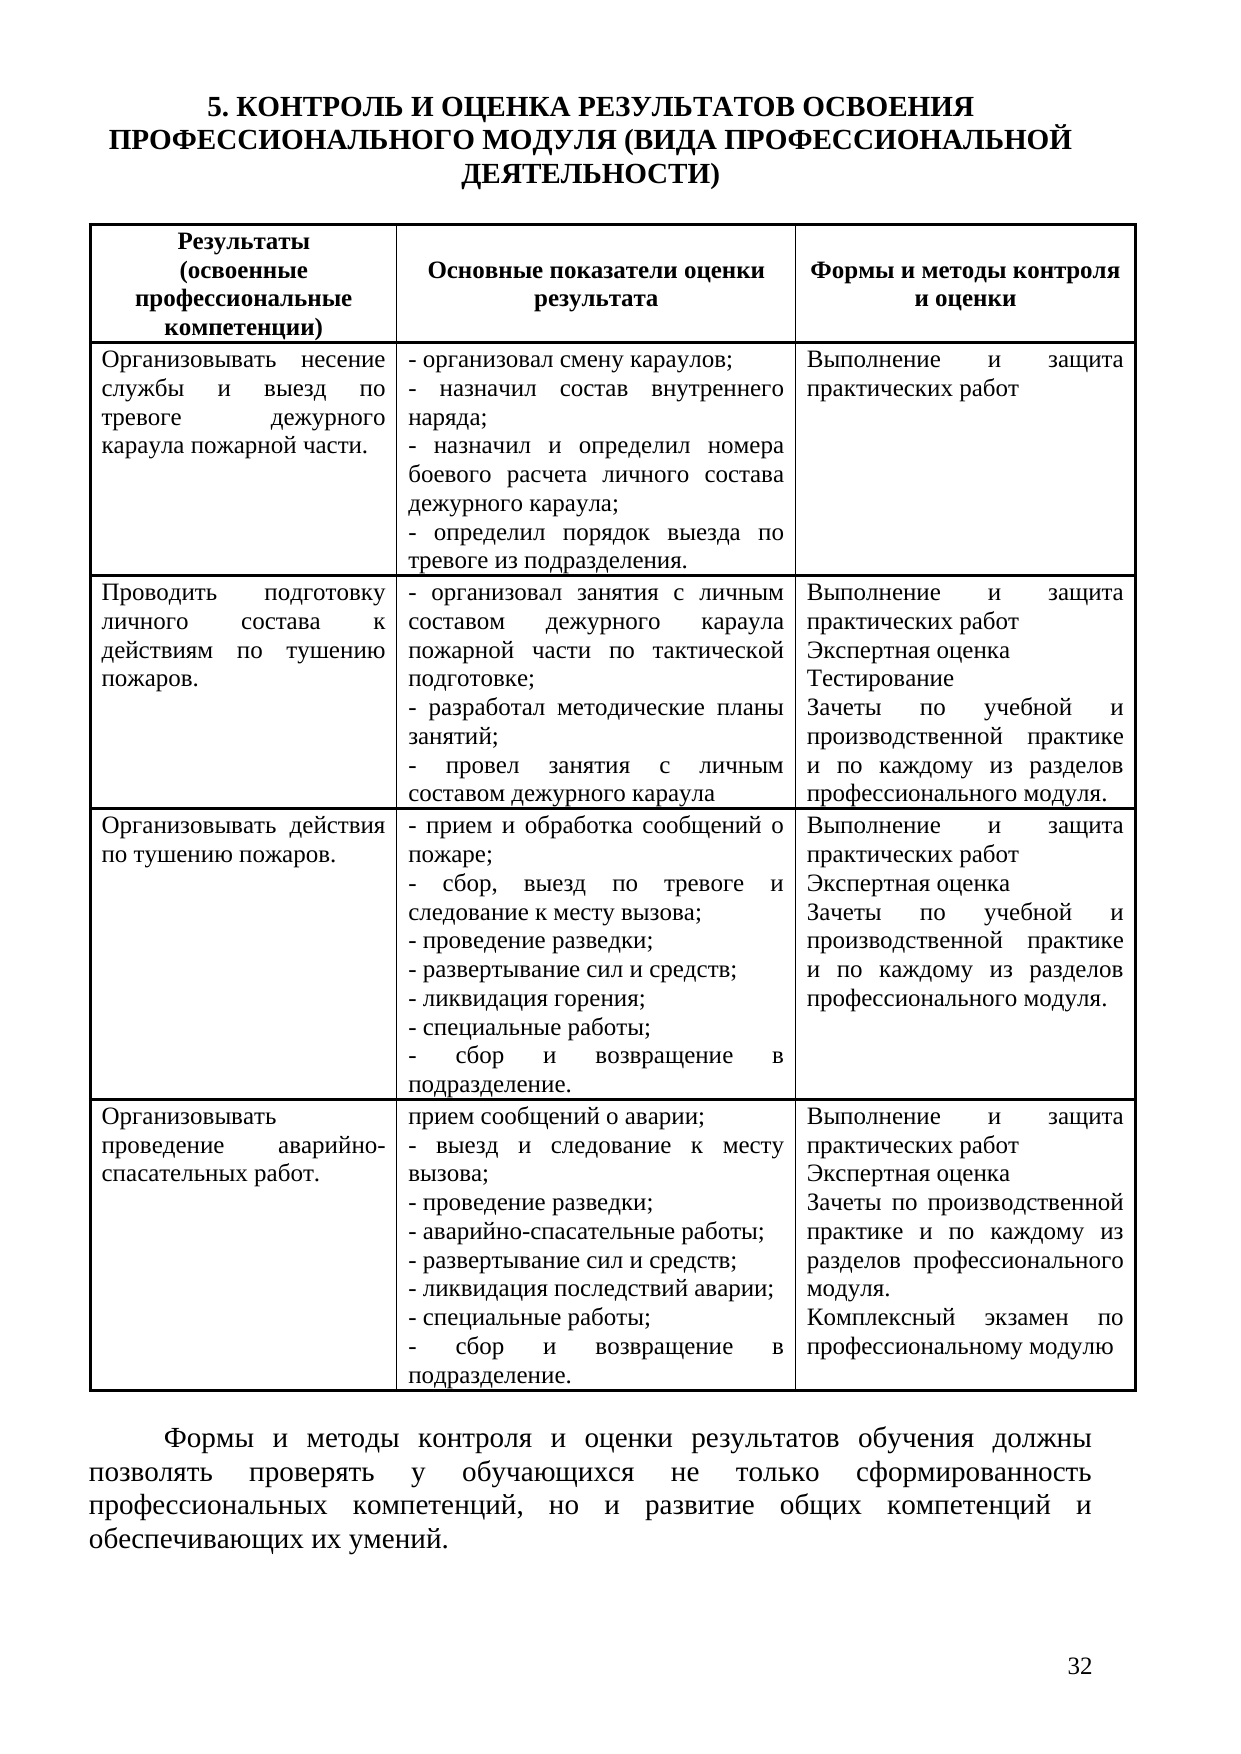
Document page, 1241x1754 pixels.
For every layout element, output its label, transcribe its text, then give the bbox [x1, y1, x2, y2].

table_cell Выполнение и защита практических работ Экспертная оценка Зачеты по производственной практике и по каждому из разделов профессионального модуля. Комплексный экзамен по профессиональному модулю [796, 1101, 1134, 1388]
table_cell Выполнение и защита практических работ Экспертная оценка Зачеты по учебной и производственной практике и по каждому из разделов профессионального модуля. [796, 810, 1134, 1098]
table_cell Проводить подготовку личного состава к действиям по тушению пожаров. [92, 577, 396, 807]
table_header Основные показатели оценки результата [397, 226, 795, 341]
table_header Формы и методы контроля и оценки [796, 226, 1134, 341]
text Формы и методы контроля и оценки результатов обучения должны позволять проверять у обучающихся не только сформированность профессиональных компетенций, но и развитие общих компетенций и обеспечивающих их умений. [89, 1420, 1092, 1554]
table_cell Организовывать проведение аварийно-спасательных работ. [92, 1101, 396, 1388]
table_cell Выполнение и защита практических работ Экспертная оценка Тестирование Зачеты по учебной и производственной практике и по каждому из разделов профессионального модуля. [796, 577, 1134, 807]
table_cell прием сообщений о аварии; - выезд и следование к месту вызова; - проведение разведки; - аварийно-спасательные работы; - развертывание сил и средств; - ликвидация последствий аварии; - специальные работы; - сбор и возвращение в подразделение. [397, 1101, 795, 1388]
table_cell - прием и обработка сообщений о пожаре; - сбор, выезд по тревоге и следование к месту вызова; - проведение разведки; - развертывание сил и средств; - ликвидация горения; - специальные работы; - сбор и возвращение в подразделение. [397, 810, 795, 1098]
table_cell Организовывать действия по тушению пожаров. [92, 810, 396, 1098]
table_header Результаты (освоенные профессиональные компетенции) [92, 226, 396, 341]
subtitle 5. Контроль и оценка результатов освоения профессионального модуля (вида профессиональной [89, 89, 1092, 156]
table_cell - организовал смену караулов; - назначил состав внутреннего наряда; - назначил и определил номера боевого расчета личного состава дежурного караула; - определил порядок выезда по тревоге из подразделения. [397, 344, 795, 574]
subtitle деятельности) [89, 156, 1092, 189]
table_cell Выполнение и защита практических работ [796, 344, 1134, 574]
table_cell - организовал занятия с личным составом дежурного караула пожарной части по тактической подготовке; - разработал методические планы занятий; - провел занятия с личным составом дежурного караула [397, 577, 795, 807]
table_cell Организовывать несение службы и выезд по тревоге дежурного караула пожарной части. [92, 344, 396, 574]
